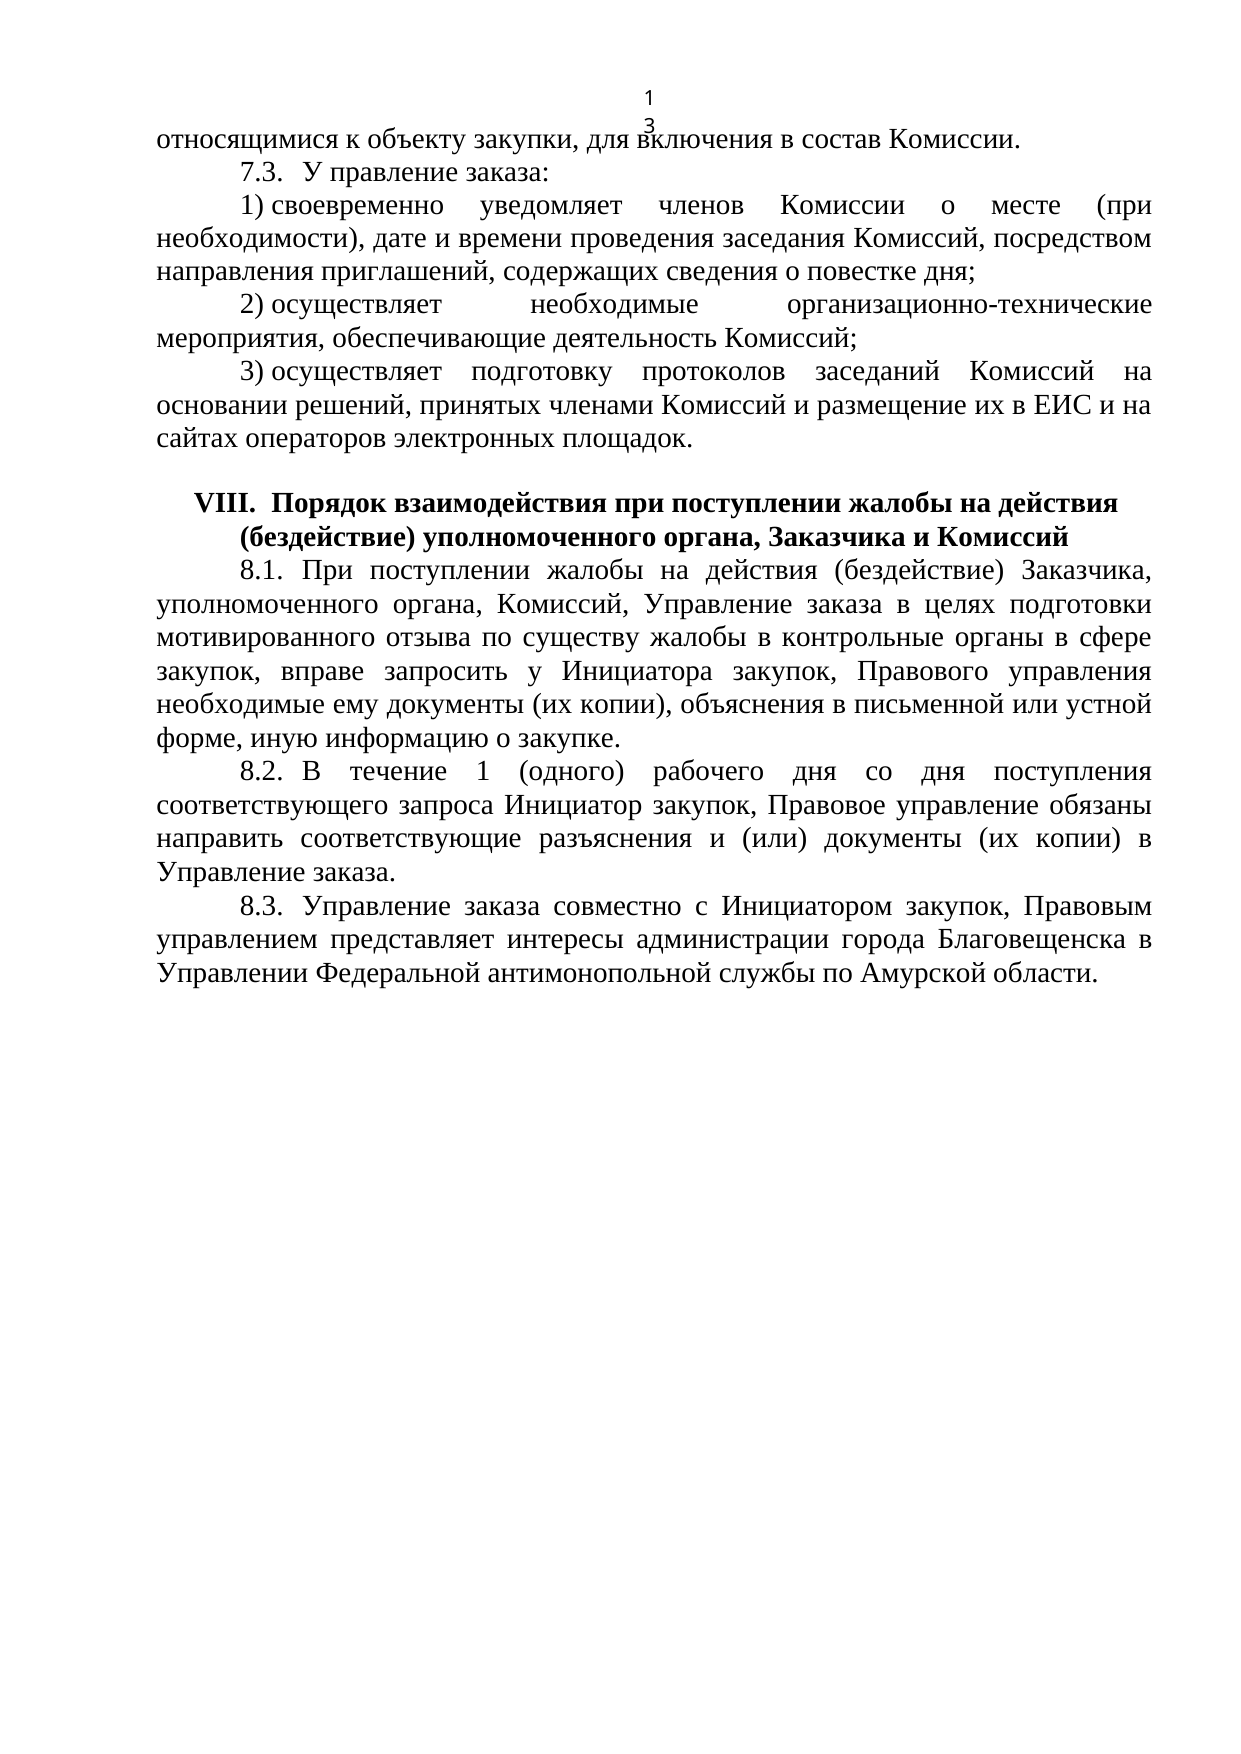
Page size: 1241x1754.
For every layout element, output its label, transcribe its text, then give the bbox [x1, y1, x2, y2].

list осуществляет необходимые организационно-технические мероприятия, обеспечивающие деятельность Комиссий; [156, 287, 1153, 354]
list Порядок взаимодействия при поступлении жалобы на действия [194, 486, 1153, 519]
list В течение 1 (одного) рабочего дня со дня поступления соответствующего запроса Инициатор закупок, Правовое управление обязаны направить соответствующие разъяснения и (или) документы (их копии) в Управление заказа. [156, 754, 1153, 888]
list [156, 122, 1153, 155]
list При поступлении жалобы на действия (бездействие) Заказчика, уполномоченного органа, Комиссий, Управление заказа в целях подготовки мотивированного отзыва по существу жалобы в контрольные органы в сфере закупок, вправе запросить у Инициатора закупок, Правового управления необходимые ему документы (их копии), объяснения в письменной или устной форме, иную информацию о закупке. [156, 553, 1153, 754]
list У правление заказа: [156, 155, 1153, 188]
list своевременно уведомляет членов Комиссии о месте (при необходимости), дате и времени проведения заседания Комиссий, посредством направления приглашений, содержащих сведения о повестке дня; [156, 188, 1153, 287]
text (бездействие) уполномоченного органа, Заказчика и Комиссий [156, 519, 1153, 553]
list Управление заказа совместно с Инициатором закупок, Правовым управлением представляет интересы администрации города Благовещенска в Управлении Федеральной антимонопольной службы по Амурской области. [156, 888, 1153, 989]
list осуществляет подготовку протоколов заседаний Комиссий на основании решений, принятых членами Комиссий и размещение их в ЕИС и на сайтах операторов электронных площадок. [156, 354, 1153, 454]
